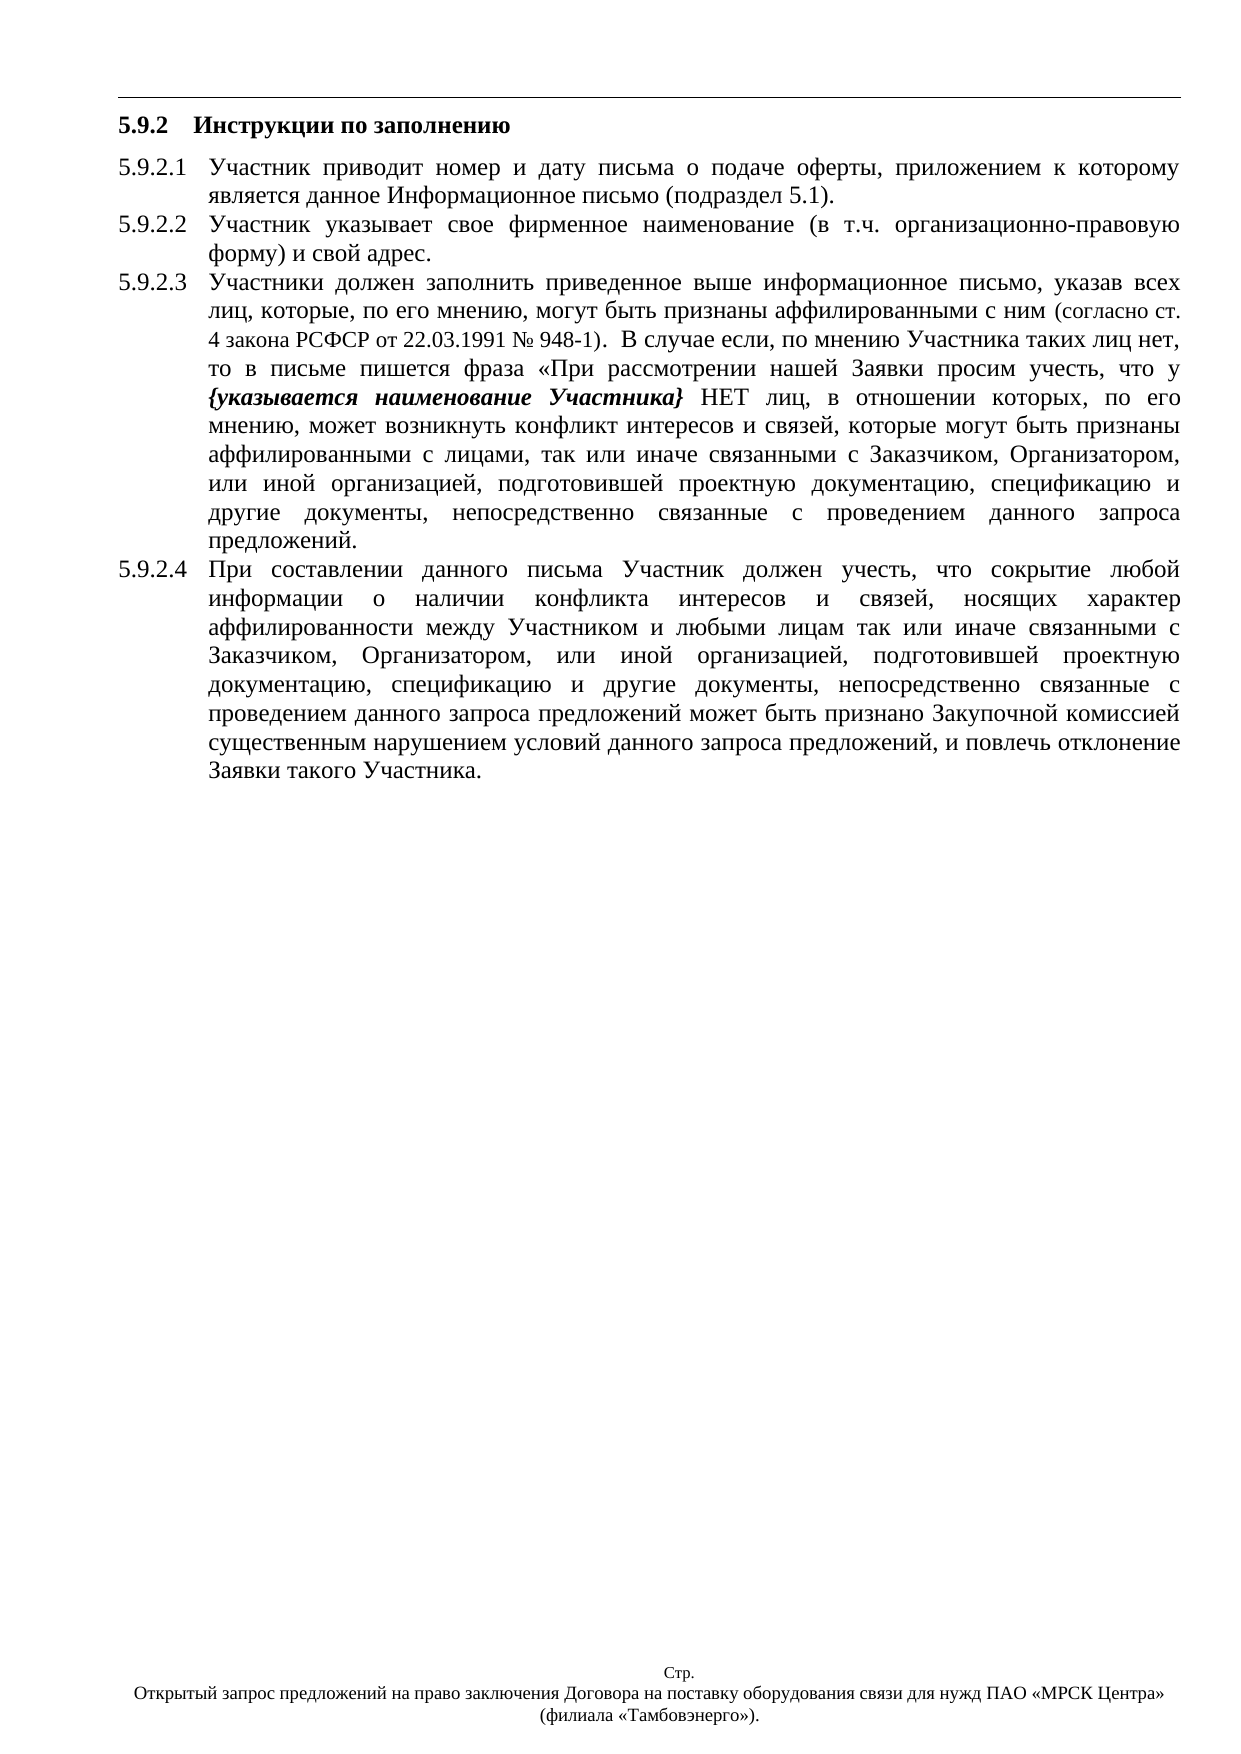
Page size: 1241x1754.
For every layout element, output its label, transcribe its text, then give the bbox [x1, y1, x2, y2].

list При составлении данного письма Участник должен учесть, что сокрытие любой информации о наличии конфликта интересов и связей, носящих характер аффилированности между Участником и любыми лицам так или иначе связанными с Заказчиком, Организатором, или иной организацией, подготовившей проектную документацию, спецификацию и другие документы, непосредственно связанные с проведением данного запроса предложений может быть признано Закупочной комиссией существенным нарушением условий данного запроса предложений, и повлечь отклонение Заявки такого Участника. [118, 554, 1181, 784]
list Участники должен заполнить приведенное выше информационное письмо, указав всех лиц, которые, по его мнению, могут быть признаны аффилированными с ним (согласно ст. 4 закона РСФСР от 22.03.1991 № 948-1). В случае если, по мнению Участника таких лиц нет, то в письме пишется фраза «При рассмотрении нашей Заявки просим учесть, что у {указывается наименование Участника} НЕТ лиц, в отношении которых, по его мнению, может возникнуть конфликт интересов и связей, которые могут быть признаны аффилированными с лицами, так или иначе связанными с Заказчиком, Организатором, или иной организацией, подготовившей проектную документацию, спецификацию и другие документы, непосредственно связанные с проведением данного запроса предложений. [118, 267, 1181, 554]
subtitle Инструкции по заполнению [118, 111, 1181, 139]
list Участник указывает свое фирменное наименование (в т.ч. организационно-правовую форму) и свой адрес. [118, 209, 1181, 267]
list Участник приводит номер и дату письма о подаче оферты, приложением к которому является данное Информационное письмо (подраздел 5.1). [118, 152, 1181, 209]
